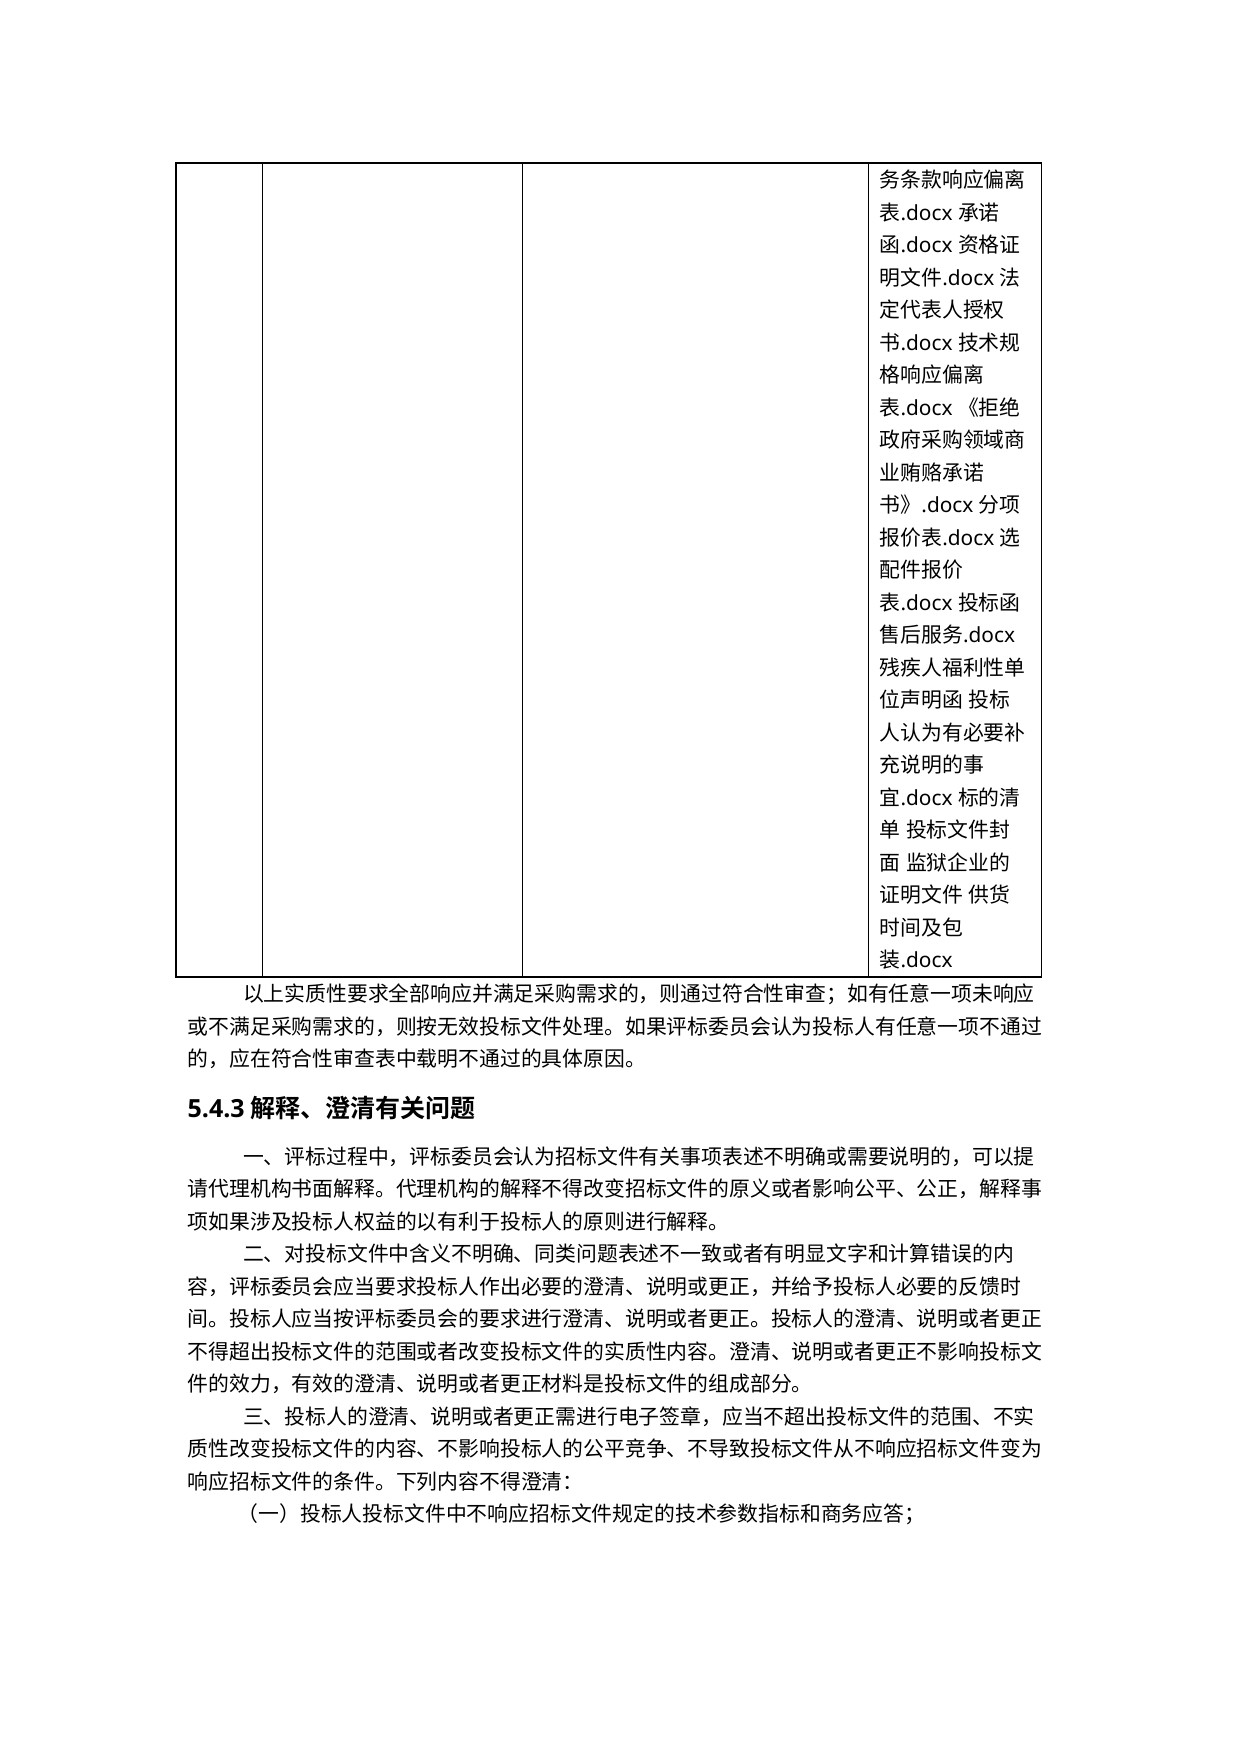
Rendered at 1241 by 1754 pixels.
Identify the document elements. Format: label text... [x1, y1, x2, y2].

table_cell 9 [177, 164, 262, 976]
text 一、评标过程中，评标委员会认为招标文件有关事项表述不明确或需要说明的，可以提请代理机构书面解释。代理机构的解释不得改变招标文件的原义或者影响公平、公正，解释事项如果涉及投标人权益的以有利于投标人的原则进行解释。 [187, 1140, 1053, 1238]
text 以上实质性要求全部响应并满足采购需求的，则通过符合性审查；如有任意一项未响应或不满足采购需求的，则按无效投标文件处理。如果评标委员会认为投标人有任意一项不通过的，应在符合性审查表中载明不通过的具体原因。 [187, 978, 1053, 1075]
text 二、对投标文件中含义不明确、同类问题表述不一致或者有明显文字和计算错误的内容，评标委员会应当要求投标人作出必要的澄清、说明或更正，并给予投标人必要的反馈时间。投标人应当按评标委员会的要求进行澄清、说明或者更正。投标人的澄清、说明或者更正不得超出投标文件的范围或者改变投标文件的实质性内容。澄清、说明或者更正不影响投标文件的效力，有效的澄清、说明或者更正材料是投标文件的组成部分。 [187, 1238, 1053, 1400]
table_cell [263, 164, 522, 976]
text 三、投标人的澄清、说明或者更正需进行电子签章，应当不超出投标文件的范围、不实质性改变投标文件的内容、不影响投标人的公平竞争、不导致投标文件从不响应招标文件变为响应招标文件的条件。下列内容不得澄清： [187, 1400, 1053, 1498]
text 5.4.3解释、澄清有关问题 [187, 1075, 1053, 1140]
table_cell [523, 164, 868, 976]
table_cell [869, 164, 1041, 976]
text （一）投标人投标文件中不响应招标文件规定的技术参数指标和商务应答； [187, 1498, 1053, 1530]
